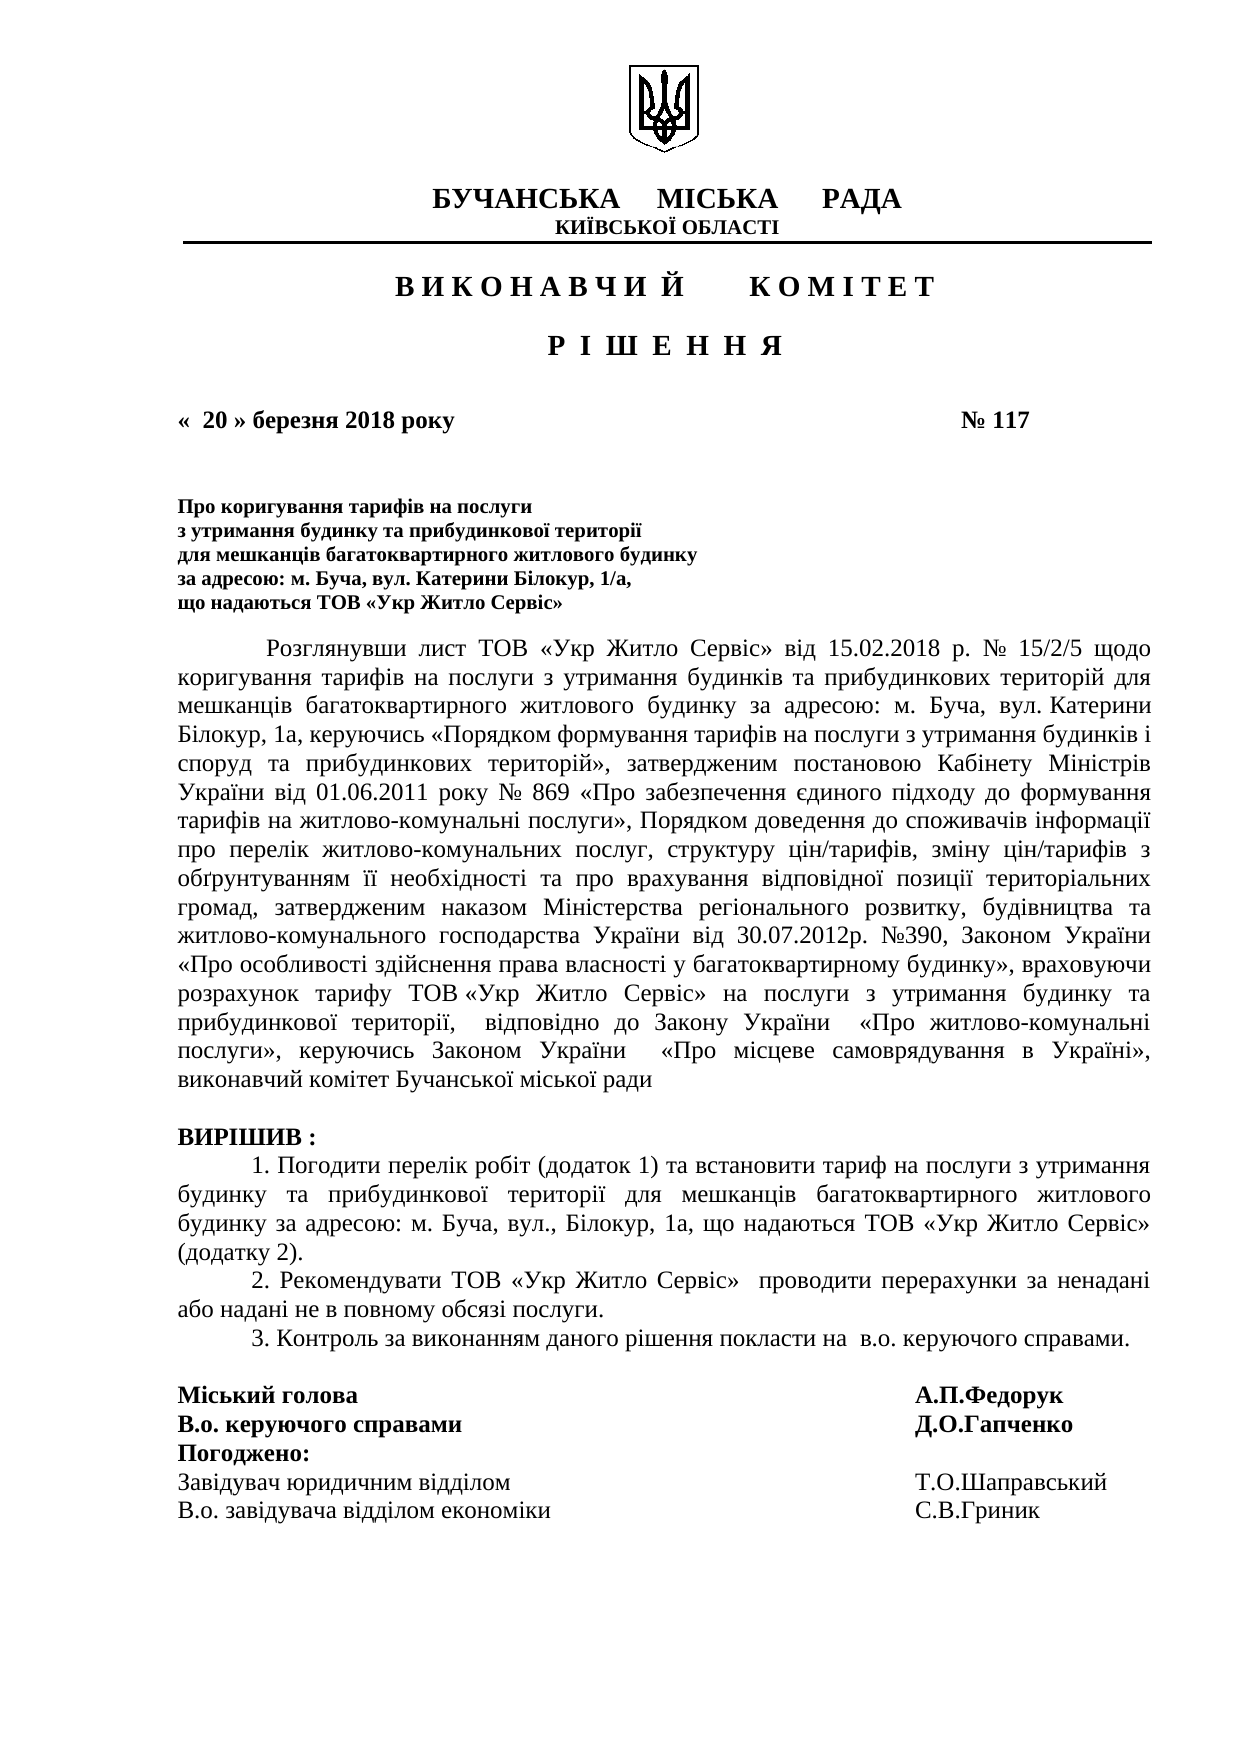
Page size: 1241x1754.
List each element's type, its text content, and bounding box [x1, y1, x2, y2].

title за адресою: м. Буча, вул. Катерини Білокур, 1/а, [177, 566, 1152, 590]
title ВИРІШИВ : [177, 1122, 1152, 1151]
subtitle В И К О Н А В Ч И Й К О М І Т Е Т [177, 269, 1152, 303]
title Про коригування тарифів на послуги [177, 493, 1152, 518]
text БУЧАНСЬКА МІСЬКА РАДА [183, 181, 1152, 215]
title 2. Рекомендувати ТОВ «Укр Житло Сервіс» проводити перерахунки за ненадані або надані не в повному обсязі послуги. [177, 1266, 1152, 1323]
text Розглянувши лист ТОВ «Укр Житло Сервіс» від 15.02.2018 р. № 15/2/5 щодо коригування тарифів на послуги з утримання будинків та прибудинкових територій для мешканців багатоквартирного житлового будинку за адресою: м. Буча, вул. Катерини Білокур, 1а, керуючись «Порядком формування тарифів на послуги з утримання будинків і споруд та прибудинкових територій», затвердженим постановою Кабінету Міністрів України від 01.06.2011 року № 869 «Про забезпечення єдиного підходу до формування тарифів на житлово-комунальні послуги», Порядком доведення до споживачів інформації про перелік житлово-комунальних послуг, структуру цін/тарифів, зміну цін/тарифів з обґрунтуванням її необхідності та про врахування відповідної позиції територіальних громад, затвердженим наказом Міністерства регіонального розвитку, будівництва та житлово-комунального господарства України від 30.07.2012р. №390, Законом України «Про особливості здійснення права власності у багатоквартирному будинку», враховуючи розрахунок тарифу ТОВ «Укр Житло Сервіс» на послуги з утримання будинку та прибудинкової території, відповідно до Закону України «Про житлово-комунальні послуги», керуючись Законом України «Про місцеве самоврядування в Україні», виконавчий комітет Бучанської міської ради [177, 633, 1152, 1093]
title для мешканців багатоквартирного житлового будинку [177, 542, 1152, 566]
subtitle Р І Ш Е Н Н Я [177, 328, 1152, 361]
title що надаються ТОВ «Укр Житло Сервіс» [177, 590, 1152, 614]
title В.о. завідувача відділом економіки С.В.Гриник [177, 1496, 1152, 1524]
title Погоджено: [177, 1438, 1152, 1467]
title з утримання будинку та прибудинкової території [177, 518, 1152, 542]
subtitle КИЇВСЬКОЇ ОБЛАСТІ [183, 215, 1152, 241]
title В.о. керуючого справами Д.О.Гапченко [177, 1409, 1152, 1438]
title 3. Контроль за виконанням даного рішення покласти на в.о. керуючого справами. [177, 1323, 1152, 1352]
title Завідувач юридичним відділом Т.О.Шаправський [177, 1467, 1152, 1496]
subtitle « 20 » березня 2018 року № 117 [177, 406, 1152, 434]
title 1. Погодити перелік робіт (додаток 1) та встановити тариф на послуги з утримання будинку та прибудинкової території для мешканців багатоквартирного житлового будинку за адресою: м. Буча, вул., Білокур, 1а, що надаються ТОВ «Укр Житло Сервіс» (додатку 2). [177, 1151, 1152, 1266]
title Міський голова А.П.Федорук [177, 1381, 1152, 1409]
